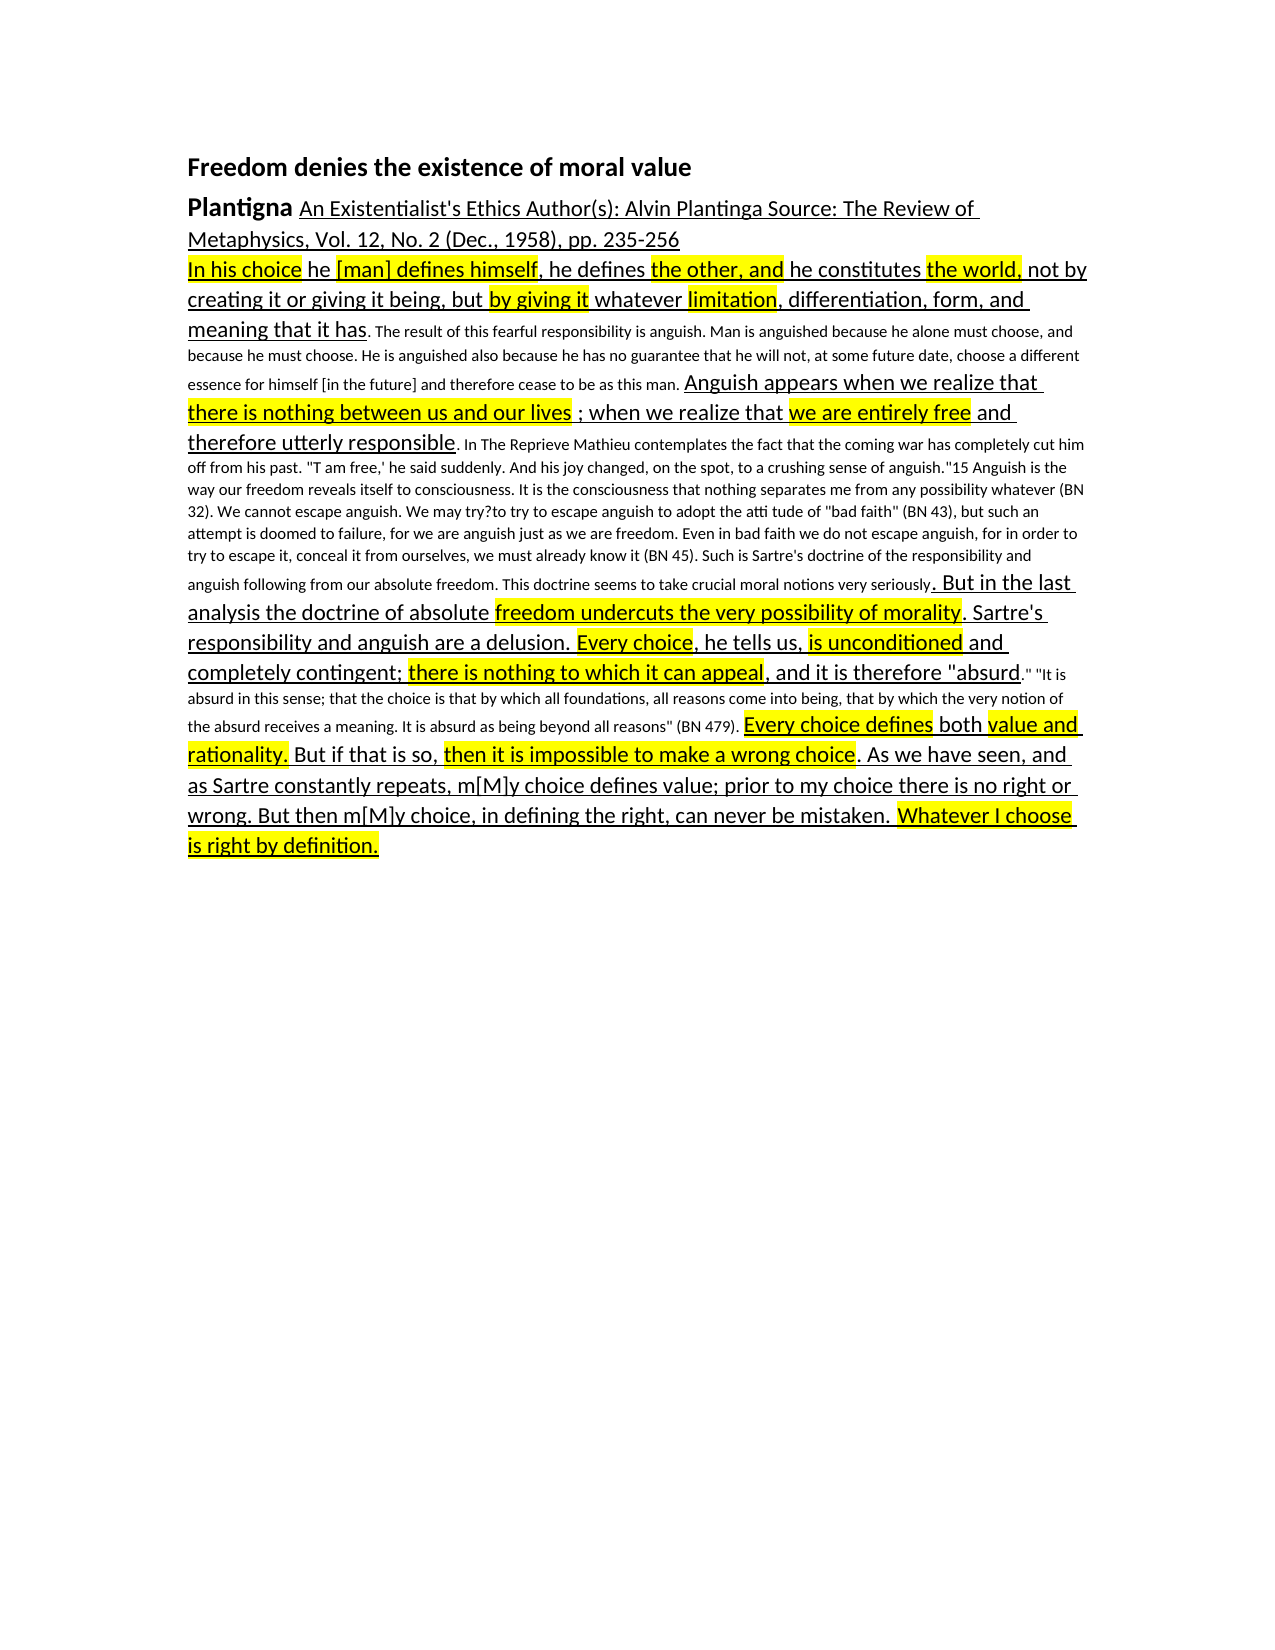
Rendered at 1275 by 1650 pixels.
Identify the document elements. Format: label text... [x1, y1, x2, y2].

subtitle Plantigna An Existentialist's Ethics Author(s): Alvin Plantinga Source: The Review of Metaphysics, Vol. 12, No. 2 (Dec., 1958), pp. 235-256 [187, 190, 1087, 253]
text In his choice he [man] defines himself, he defines the other, and he constitutes the world, not by creating it or giving it being, but by giving it whatever limitation, differentiation, form, and meaning that it has. The result of this fearful responsibility is anguish. Man is anguished because he alone must choose, and because he must choose. He is anguished also because he has no guarantee that he will not, at some future date, choose a different essence for himself [in the future] and therefore cease to be as this man. Anguish appears when we realize that there is nothing between us and our lives ; when we realize that we are entirely free and therefore utterly responsible. In The Reprieve Mathieu contemplates the fact that the coming war has completely cut him off from his past. "T am free,' he said suddenly. And his joy changed, on the spot, to a crushing sense of anguish."15 Anguish is the way our freedom reveals itself to consciousness. It is the consciousness that nothing separates me from any possibility whatever (BN 32). We cannot escape anguish. We may try?to try to escape anguish to adopt the atti tude of "bad faith" (BN 43), but such an attempt is doomed to failure, for we are anguish just as we are freedom. Even in bad faith we do not escape anguish, for in order to try to escape it, conceal it from ourselves, we must already know it (BN 45). Such is Sartre's doctrine of the responsibility and anguish following from our absolute freedom. This doctrine seems to take crucial moral notions very seriously. But in the last analysis the doctrine of absolute freedom undercuts the very possibility of morality. Sartre's responsibility and anguish are a delusion. Every choice, he tells us, is unconditioned and completely contingent; there is nothing to which it can appeal, and it is therefore "absurd." "It is absurd in this sense; that the choice is that by which all foundations, all reasons come into being, that by which the very notion of the absurd receives a meaning. It is absurd as being beyond all reasons" (BN 479). Every choice defines both value and rationality. But if that is so, then it is impossible to make a wrong choice. As we have seen, and as Sartre constantly repeats, m[M]y choice defines value; prior to my choice there is no right or wrong. But then m[M]y choice, in defining the right, can never be mistaken. Whatever I choose is right by definition. [187, 280, 1087, 859]
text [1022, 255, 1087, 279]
subtitle Freedom denies the existence of moral value [187, 150, 1087, 183]
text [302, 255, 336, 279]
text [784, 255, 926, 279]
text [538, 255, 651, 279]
